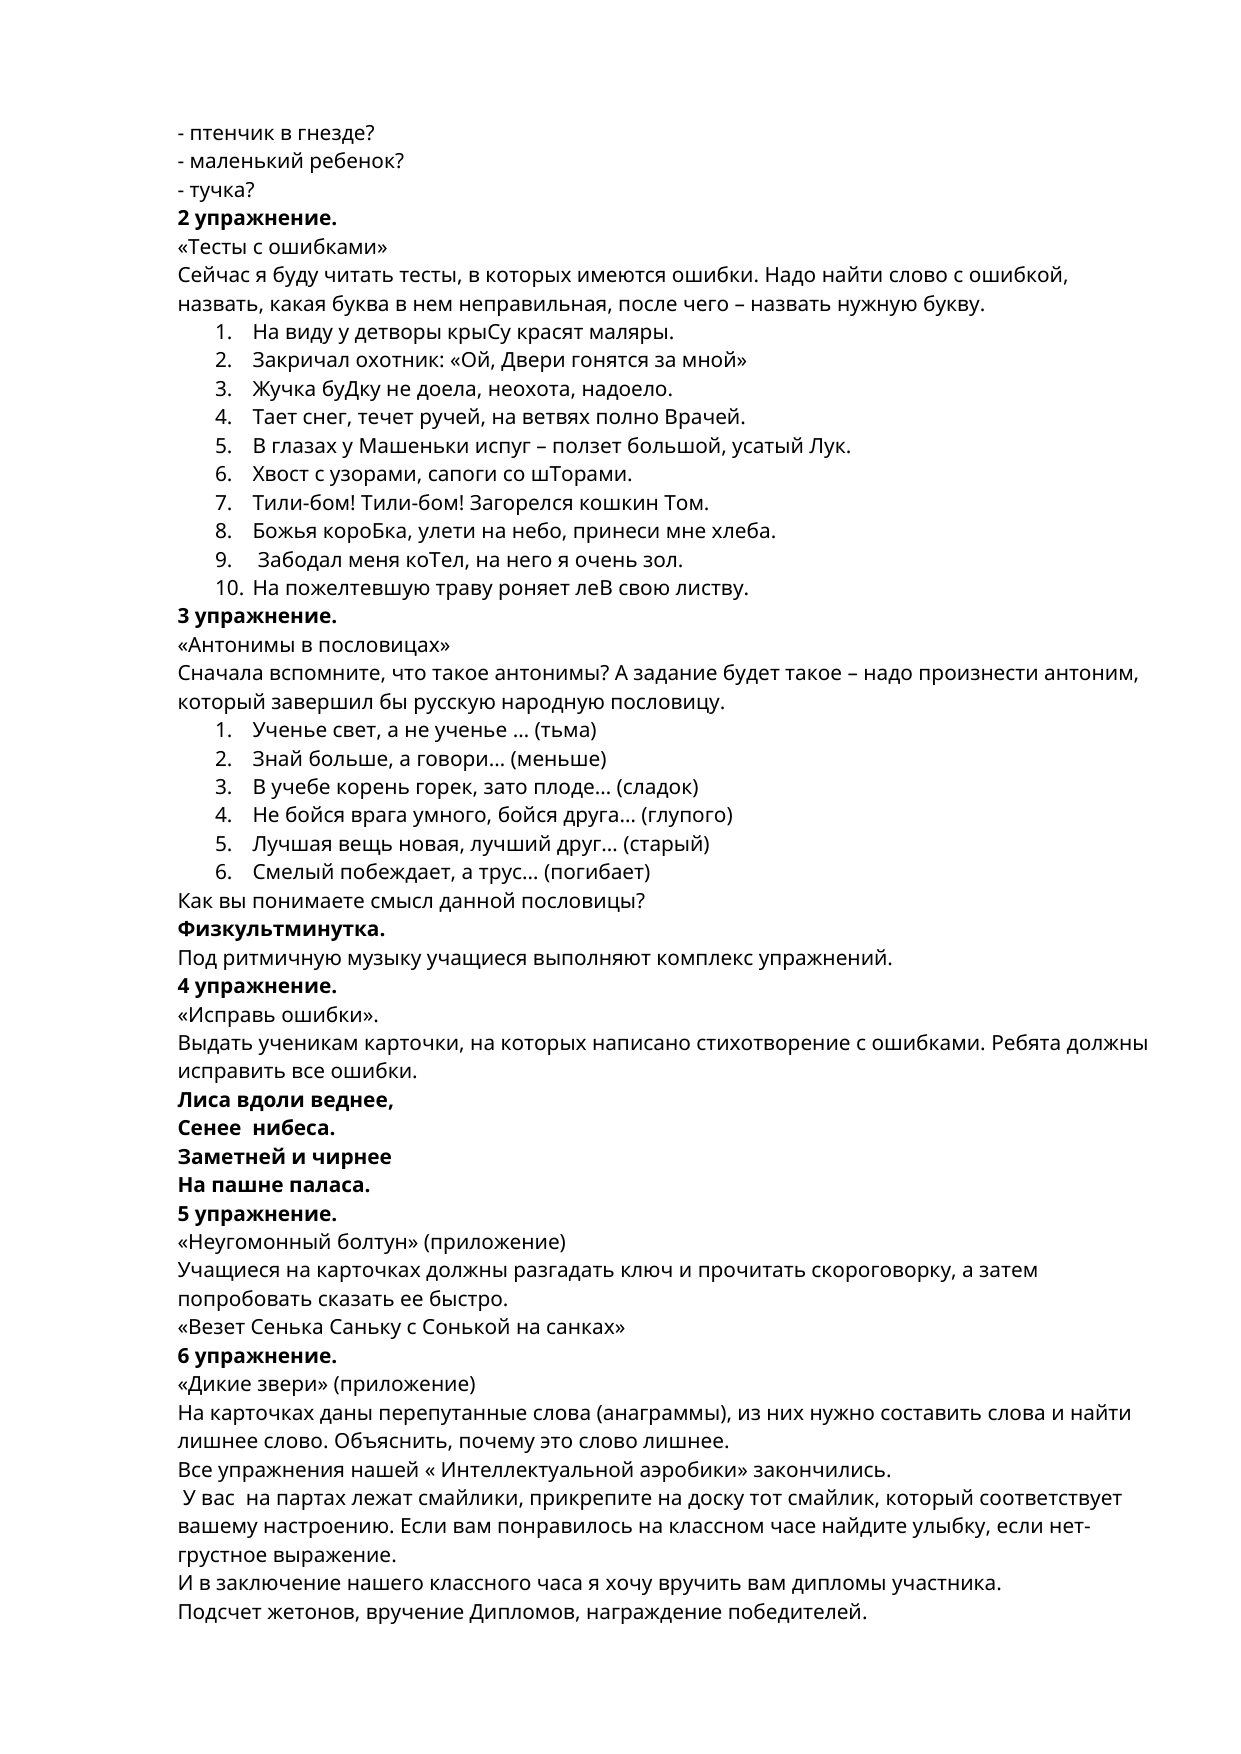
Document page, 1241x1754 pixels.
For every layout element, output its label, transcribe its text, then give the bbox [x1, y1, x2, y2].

text На карточках даны перепутанные слова (анаграммы), из них нужно составить слова и найти лишнее слово. Объяснить, почему это слово лишнее. [177, 1398, 1152, 1455]
list Хвост с узорами, сапоги со шТорами. [215, 459, 1152, 488]
text 2 упражнение. [177, 203, 1152, 232]
text - маленький ребенок? [177, 147, 1152, 175]
list Забодал меня коТел, на него я очень зол. [215, 545, 1152, 573]
list Божья короБка, улети на небо, принеси мне хлеба. [215, 516, 1152, 545]
text Под ритмичную музыку учащиеся выполняют комплекс упражнений. [177, 943, 1152, 971]
text И в заключение нашего классного часа я хочу вручить вам дипломы участника. [177, 1568, 1152, 1597]
list Закричал охотник: «Ой, Двери гонятся за мной» [215, 346, 1152, 374]
text Сначала вспомните, что такое антонимы? А задание будет такое – надо произнести антоним, который завершил бы русскую народную пословицу. [177, 658, 1152, 715]
list Жучка буДку не доела, неохота, надоело. [215, 374, 1152, 402]
list В глазах у Машеньки испуг – ползет большой, усатый Лук. [215, 431, 1152, 459]
list На виду у детворы крыСу красят маляры. [215, 317, 1152, 346]
text «Исправь ошибки». [177, 1000, 1152, 1028]
text На пашне паласа. [177, 1170, 1152, 1199]
text - тучка? [177, 175, 1152, 203]
text Заметней и чирнее [177, 1142, 1152, 1170]
text 5 упражнение. [177, 1199, 1152, 1227]
list Не бойся врага умного, бойся друга… (глупого) [215, 801, 1152, 829]
list Лучшая вещь новая, лучший друг… (старый) [215, 829, 1152, 857]
list Знай больше, а говори… (меньше) [215, 744, 1152, 772]
list В учебе корень горек, зато плоде… (сладок) [215, 772, 1152, 801]
text 6 упражнение. [177, 1341, 1152, 1369]
text Учащиеся на карточках должны разгадать ключ и прочитать скороговорку, а затем попробовать сказать ее быстро. [177, 1256, 1152, 1312]
text Подсчет жетонов, вручение Дипломов, награждение победителей. [177, 1597, 1152, 1625]
text «Везет Сенька Саньку с Сонькой на санках» [177, 1312, 1152, 1341]
text Сейчас я буду читать тесты, в которых имеются ошибки. Надо найти слово с ошибкой, назвать, какая буква в нем неправильная, после чего – назвать нужную букву. [177, 260, 1152, 317]
text Как вы понимаете смысл данной пословицы? [177, 886, 1152, 914]
text - птенчик в гнезде? [177, 118, 1152, 147]
list На пожелтевшую траву роняет леВ свою листву. [215, 573, 1152, 602]
text У вас на партах лежат смайлики, прикрепите на доску тот смайлик, который соответствует вашему настроению. Если вам понравилось на классном часе найдите улыбку, если нет- грустное выражение. [177, 1483, 1152, 1568]
list Тили-бом! Тили-бом! Загорелся кошкин Том. [215, 488, 1152, 516]
text Все упражнения нашей « Интеллектуальной аэробики» закончились. [177, 1455, 1152, 1483]
text 4 упражнение. [177, 971, 1152, 1000]
text Лиса вдоли веднее, [177, 1085, 1152, 1113]
text 3 упражнение. [177, 602, 1152, 630]
list Смелый побеждает, а трус… (погибает) [215, 857, 1152, 886]
text Сенее нибеса. [177, 1113, 1152, 1142]
text Выдать ученикам карточки, на которых написано стихотворение с ошибками. Ребята должны исправить все ошибки. [177, 1028, 1152, 1085]
text Физкультминутка. [177, 914, 1152, 943]
text «Тесты с ошибками» [177, 232, 1152, 260]
text «Дикие звери» (приложение) [177, 1369, 1152, 1398]
text «Неугомонный болтун» (приложение) [177, 1227, 1152, 1256]
text «Антонимы в пословицах» [177, 630, 1152, 658]
list Ученье свет, а не ученье … (тьма) [215, 715, 1152, 744]
list Тает снег, течет ручей, на ветвях полно Врачей. [215, 402, 1152, 431]
